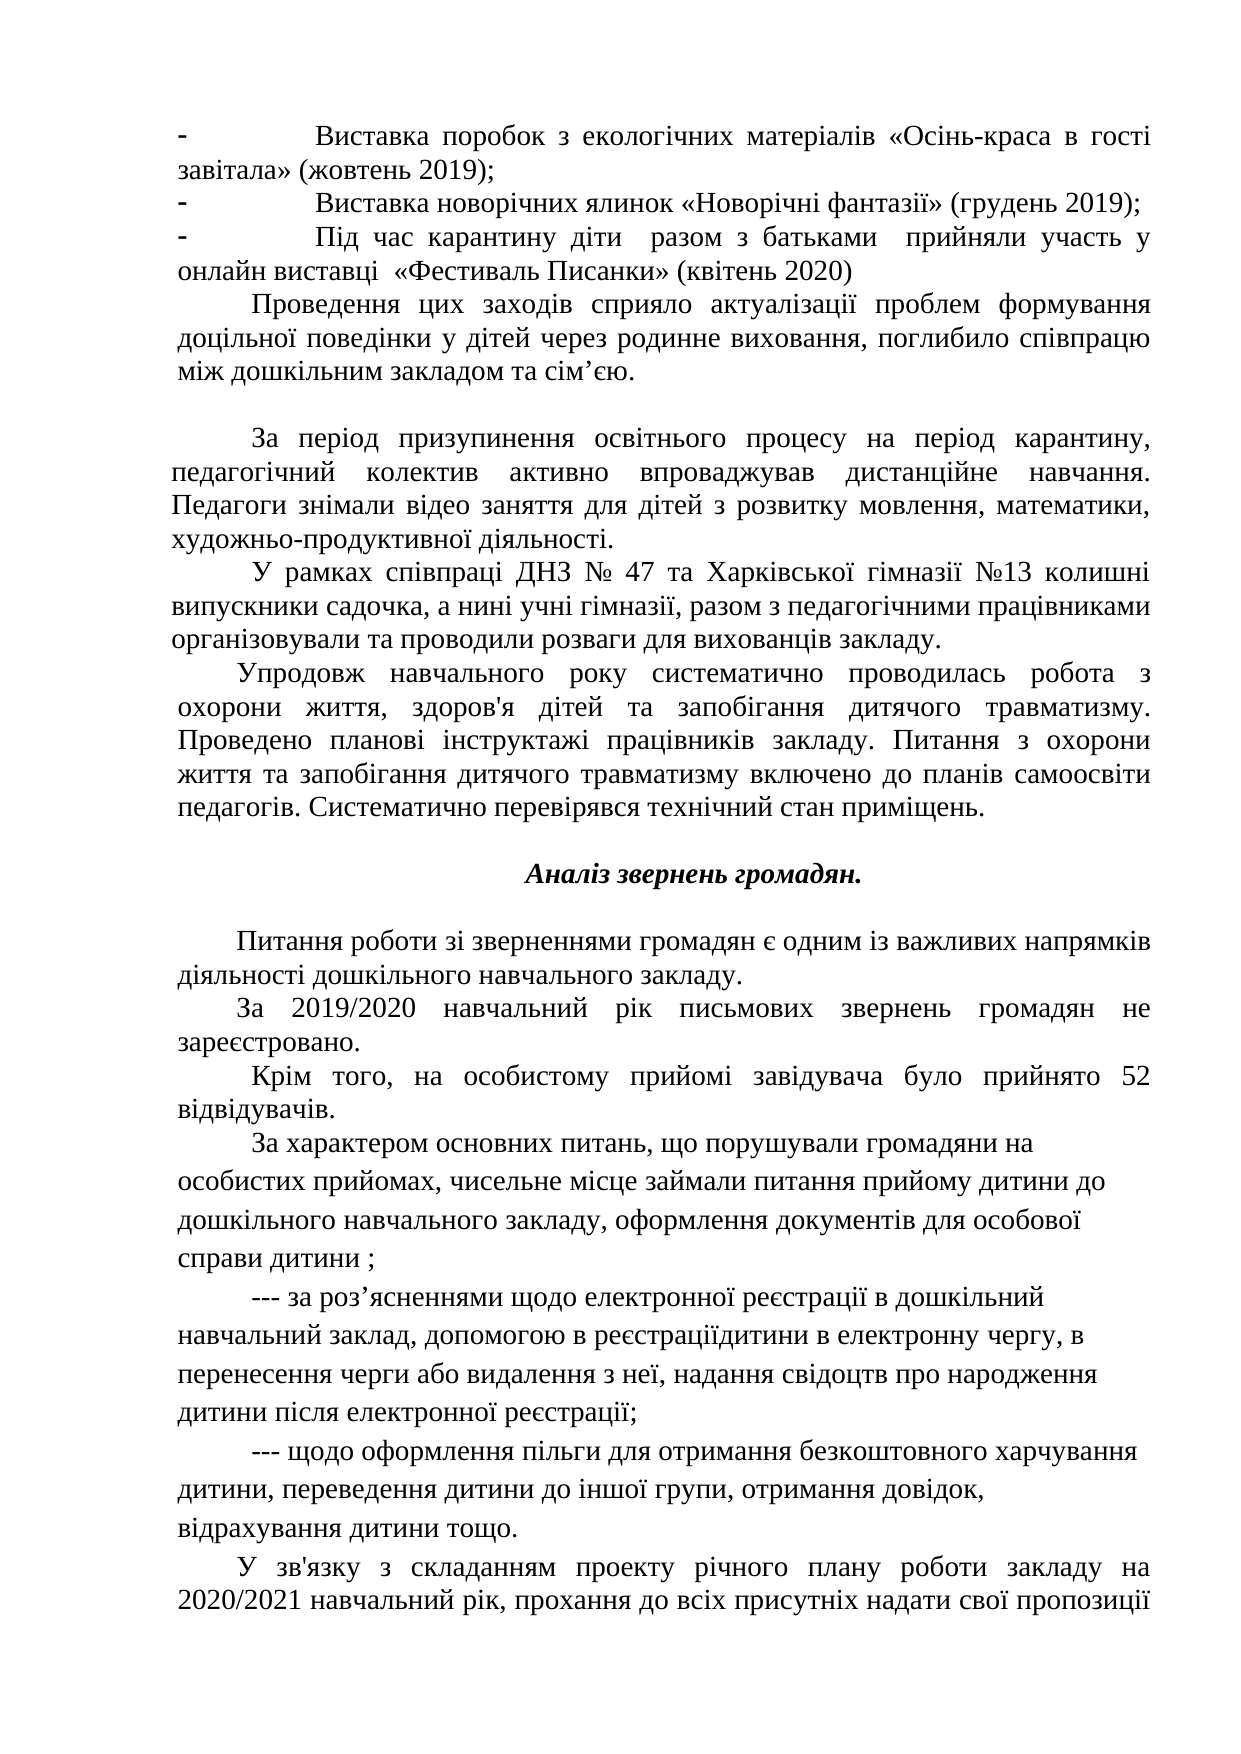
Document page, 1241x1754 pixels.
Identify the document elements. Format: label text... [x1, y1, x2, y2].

list Під час карантину діти разом з батьками прийняли участь у онлайн виставці «Фестиваль Писанки» (квітень 2020) [177, 219, 1152, 286]
text У рамках співпраці ДНЗ № 47 та Харківської гімназії №13 колишні випускники садочка, а нині учні гімназії, разом з педагогічними працівниками організовували та проводили розваги для вихованців закладу. [171, 554, 1152, 655]
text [177, 1549, 1152, 1616]
text Упродовж навчального року систематично проводилась робота з охорони життя, здоров'я дітей та запобігання дитячого травматизму. Проведено планові інструктажі працівників закладу. Питання з охорони життя та запобігання дитячого травматизму включено до планів самоосвіти педагогів. Систематично перевірявся технічний стан приміщень. [177, 655, 1152, 823]
text Проведення цих заходів сприяло актуалізації проблем формування доцільної поведінки у дітей через родинне виховання, поглибило співпрацю між дошкільним закладом та сім’єю. [177, 286, 1152, 387]
text За характером основних питань, що порушували громадяни на особистих прийомах, чисельне місце займали питання прийому дитини до дошкільного навчального закладу, оформлення документів для особової справи дитини ; [177, 1125, 1152, 1274]
text За період призупинення освітнього процесу на період карантину, педагогічний колектив активно впроваджував дистанційне навчання. Педагоги знімали відео заняття для дітей з розвитку мовлення, математики, художньо-продуктивної діяльності. [171, 420, 1152, 554]
text --- щодо оформлення пільги для отримання безкоштовного харчування дитини, переведення дитини до іншої групи, отримання довідок, відрахування дитини тощо. [177, 1433, 1152, 1544]
list Виставка поробок з екологічних матеріалів «Осінь-краса в гості завітала» (жовтень 2019); [177, 118, 1152, 185]
list Виставка новорічних ялинок «Новорічні фантазії» (грудень 2019); [177, 185, 1152, 219]
text Крім того, на особистому прийомі завідувача було прийнято 52 відвідувачів. [177, 1058, 1152, 1125]
text Аналіз звернень громадян. [177, 856, 1152, 890]
text За 2019/2020 навчальний рік письмових звернень громадян не зареєстровано. [177, 991, 1152, 1058]
text Питання роботи зі зверненнями громадян є одним із важливих напрямків діяльності дошкільного навчального закладу. [177, 923, 1152, 991]
text --- за роз’ясненнями щодо електронної реєстрації в дошкільний навчальний заклад, допомогою в реєстраціїдитини в електронну чергу, в перенесення черги або видалення з неї, надання свідоцтв про народження дитини після електронної реєстрації; [177, 1279, 1152, 1428]
